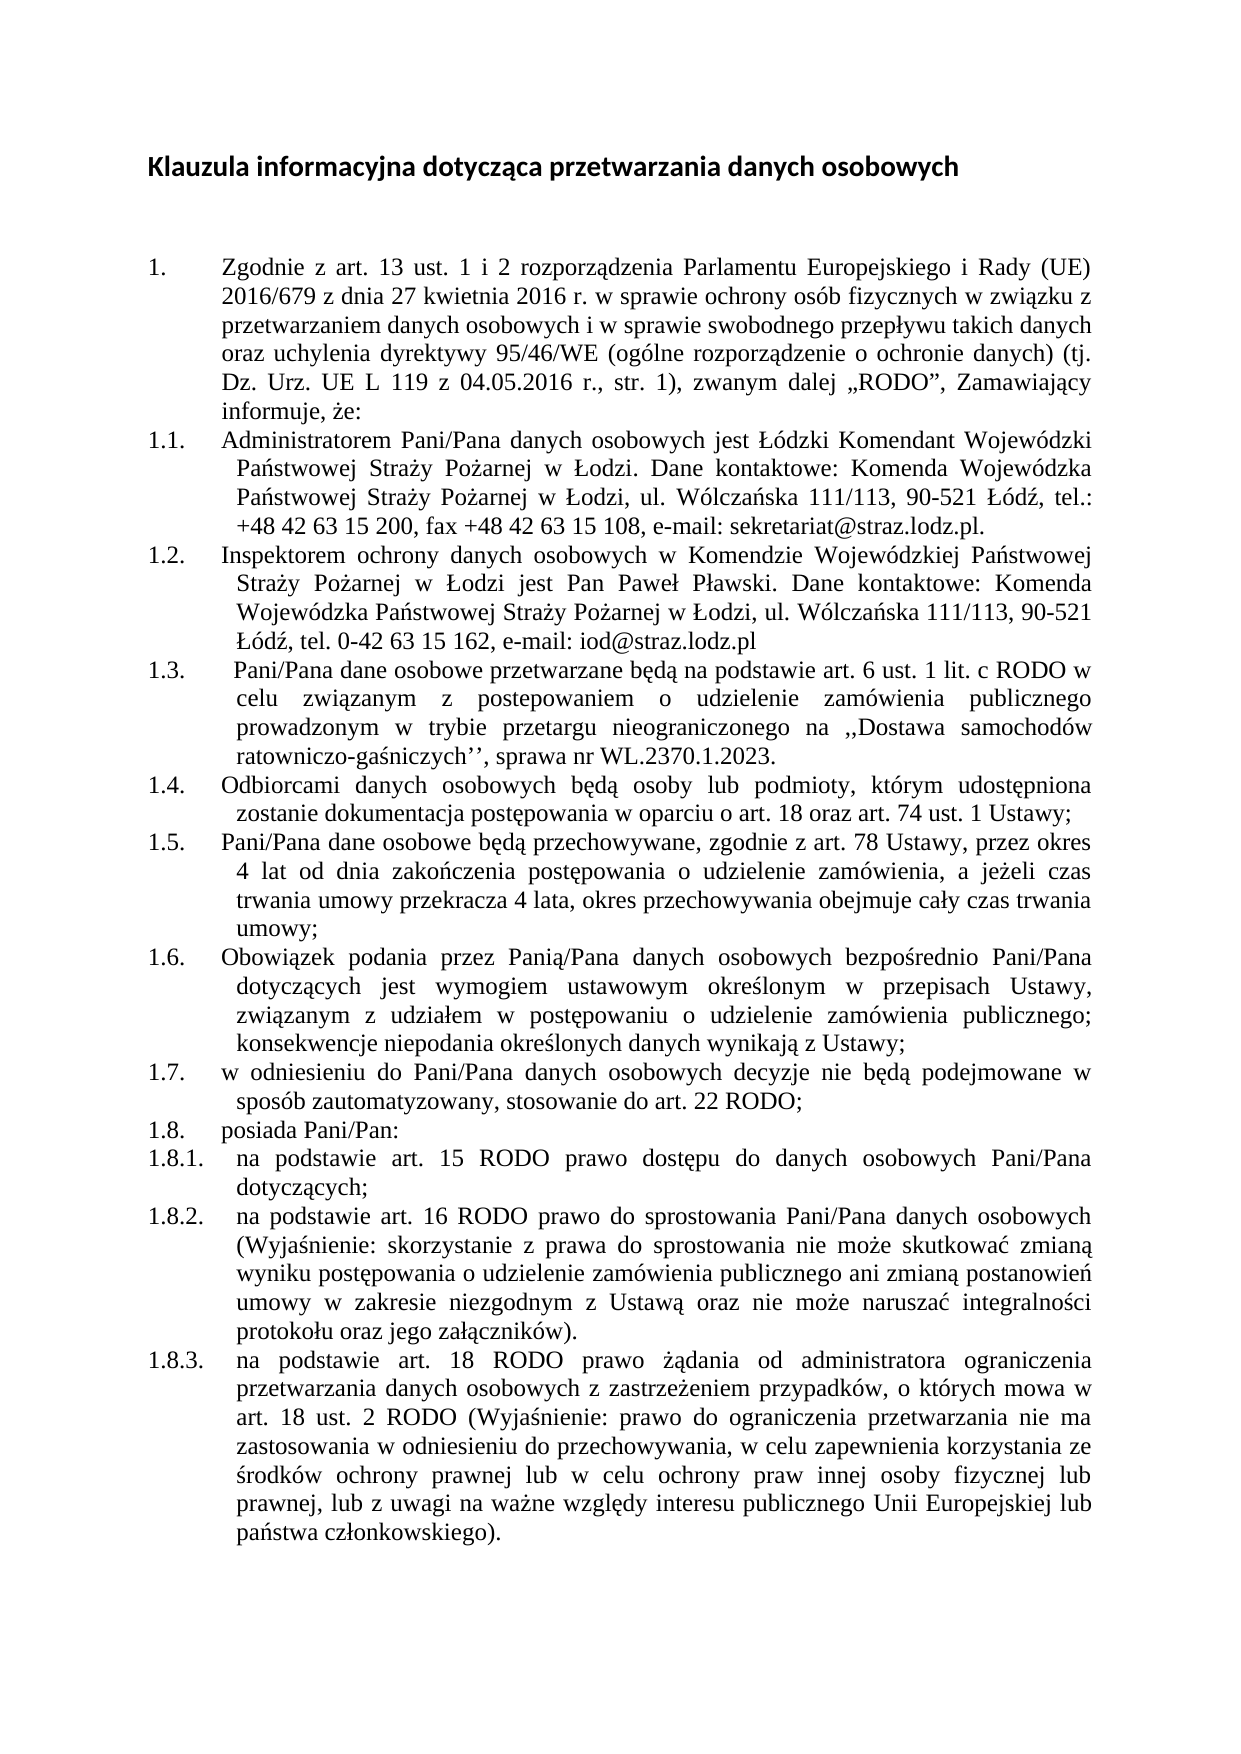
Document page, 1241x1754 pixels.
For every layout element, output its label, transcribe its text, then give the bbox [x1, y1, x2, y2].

list Odbiorcami danych osobowych będą osoby lub podmioty, którym udostępniona zostanie dokumentacja postępowania w oparciu o art. 18 oraz art. 74 ust. 1 Ustawy; [148, 770, 1093, 827]
list Pani/Pana dane osobowe przetwarzane będą na podstawie art. 6 ust. 1 lit. c RODO w celu związanym z postepowaniem o udzielenie zamówienia publicznego prowadzonym w trybie przetargu nieograniczonego na ,,Dostawa samochodów ratowniczo-gaśniczych’’, sprawa nr WL.2370.1.2023. [148, 655, 1093, 770]
list na podstawie art. 15 RODO prawo dostępu do danych osobowych Pani/Pana dotyczących; [148, 1143, 1093, 1201]
list posiada Pani/Pan: [148, 1115, 1093, 1143]
list Inspektorem ochrony danych osobowych w Komendzie Wojewódzkiej Państwowej Straży Pożarnej w Łodzi jest Pan Paweł Pławski. Dane kontaktowe: Komenda Wojewódzka Państwowej Straży Pożarnej w Łodzi, ul. Wólczańska 111/113, 90-521 Łódź, tel. 0-42 63 15 162, e-mail: iod@straz.lodz.pl [148, 540, 1093, 655]
list Administratorem Pani/Pana danych osobowych jest Łódzki Komendant Wojewódzki Państwowej Straży Pożarnej w Łodzi. Dane kontaktowe: Komenda Wojewódzka Państwowej Straży Pożarnej w Łodzi, ul. Wólczańska 111/113, 90-521 Łódź, tel.: +48 42 63 15 200, fax +48 42 63 15 108, e-mail: sekretariat@straz.lodz.pl. [148, 425, 1093, 540]
list na podstawie art. 18 RODO prawo żądania od administratora ograniczenia przetwarzania danych osobowych z zastrzeżeniem przypadków, o których mowa w art. 18 ust. 2 RODO (Wyjaśnienie: prawo do ograniczenia przetwarzania nie ma zastosowania w odniesieniu do przechowywania, w celu zapewnienia korzystania ze środków ochrony prawnej lub w celu ochrony praw innej osoby fizycznej lub prawnej, lub z uwagi na ważne względy interesu publicznego Unii Europejskiej lub państwa członkowskiego). [148, 1345, 1093, 1546]
list Obowiązek podania przez Panią/Pana danych osobowych bezpośrednio Pani/Pana dotyczących jest wymogiem ustawowym określonym w przepisach Ustawy, związanym z udziałem w postępowaniu o udzielenie zamówienia publicznego; konsekwencje niepodania określonych danych wynikają z Ustawy; [148, 942, 1093, 1057]
list Zgodnie z art. 13 ust. 1 i 2 rozporządzenia Parlamentu Europejskiego i Rady (UE) 2016/679 z dnia 27 kwietnia 2016 r. w sprawie ochrony osób fizycznych w związku z przetwarzaniem danych osobowych i w sprawie swobodnego przepływu takich danych oraz uchylenia dyrektywy 95/46/WE (ogólne rozporządzenie o ochronie danych) (tj. Dz. Urz. UE L 119 z 04.05.2016 r., str. 1), zwanym dalej „RODO”, Zamawiający informuje, że: [148, 252, 1093, 425]
list w odniesieniu do Pani/Pana danych osobowych decyzje nie będą podejmowane w sposób zautomatyzowany, stosowanie do art. 22 RODO; [148, 1057, 1093, 1115]
list Pani/Pana dane osobowe będą przechowywane, zgodnie z art. 78 Ustawy, przez okres 4 lat od dnia zakończenia postępowania o udzielenie zamówienia, a jeżeli czas trwania umowy przekracza 4 lata, okres przechowywania obejmuje cały czas trwania umowy; [148, 827, 1093, 942]
list na podstawie art. 16 RODO prawo do sprostowania Pani/Pana danych osobowych (Wyjaśnienie: skorzystanie z prawa do sprostowania nie może skutkować zmianą wyniku postępowania o udzielenie zamówienia publicznego ani zmianą postanowień umowy w zakresie niezgodnym z Ustawą oraz nie może naruszać integralności protokołu oraz jego załączników). [148, 1201, 1093, 1345]
text Klauzula informacyjna dotycząca przetwarzania danych osobowych [148, 148, 1093, 183]
